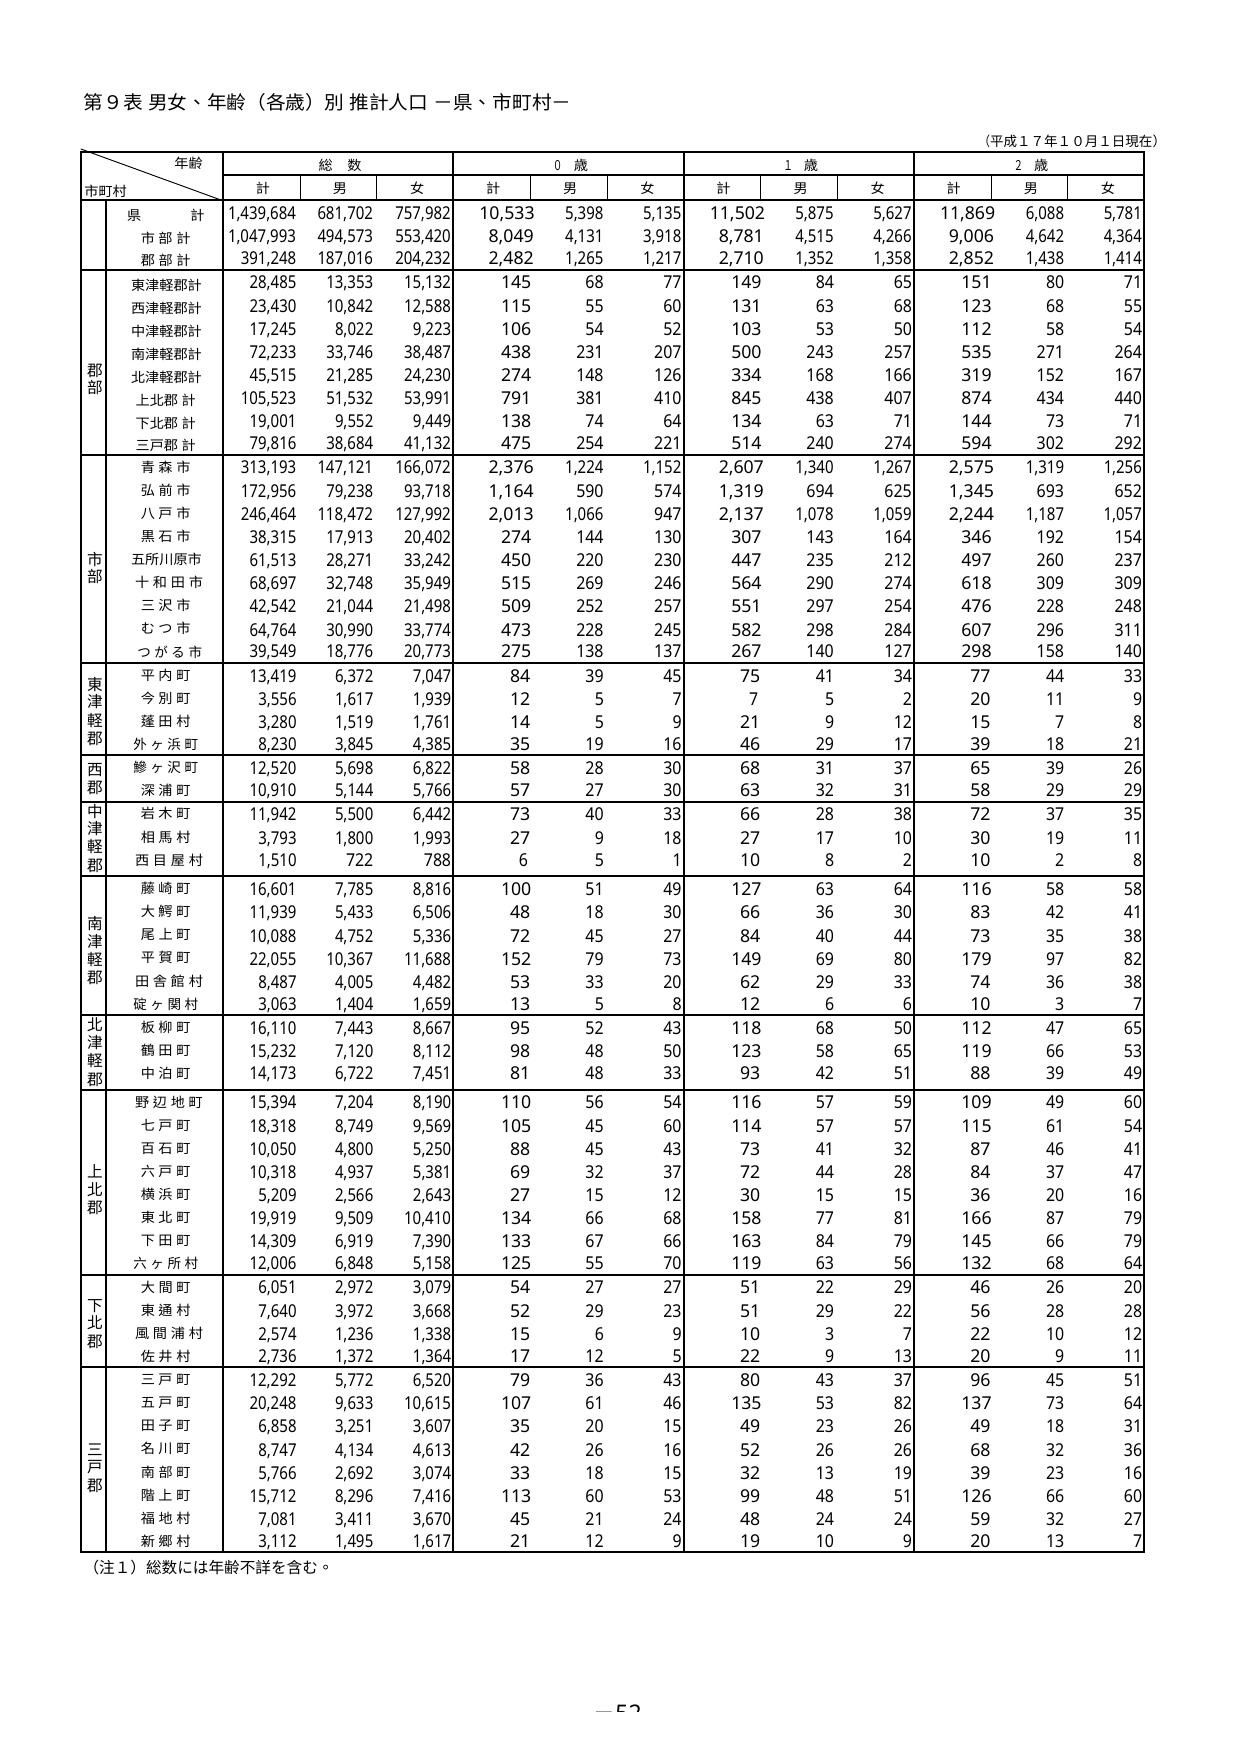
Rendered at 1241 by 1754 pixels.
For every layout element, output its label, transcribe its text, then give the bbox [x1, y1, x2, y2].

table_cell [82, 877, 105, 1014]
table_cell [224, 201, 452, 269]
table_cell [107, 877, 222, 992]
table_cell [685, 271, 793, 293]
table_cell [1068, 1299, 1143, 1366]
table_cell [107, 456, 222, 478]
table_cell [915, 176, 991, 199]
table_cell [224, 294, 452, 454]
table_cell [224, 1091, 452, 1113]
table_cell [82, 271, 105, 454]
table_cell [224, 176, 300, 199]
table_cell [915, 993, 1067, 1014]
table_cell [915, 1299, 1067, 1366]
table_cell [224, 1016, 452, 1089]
text （注１）総数には年齢不詳を含む。 [83, 1556, 1198, 1578]
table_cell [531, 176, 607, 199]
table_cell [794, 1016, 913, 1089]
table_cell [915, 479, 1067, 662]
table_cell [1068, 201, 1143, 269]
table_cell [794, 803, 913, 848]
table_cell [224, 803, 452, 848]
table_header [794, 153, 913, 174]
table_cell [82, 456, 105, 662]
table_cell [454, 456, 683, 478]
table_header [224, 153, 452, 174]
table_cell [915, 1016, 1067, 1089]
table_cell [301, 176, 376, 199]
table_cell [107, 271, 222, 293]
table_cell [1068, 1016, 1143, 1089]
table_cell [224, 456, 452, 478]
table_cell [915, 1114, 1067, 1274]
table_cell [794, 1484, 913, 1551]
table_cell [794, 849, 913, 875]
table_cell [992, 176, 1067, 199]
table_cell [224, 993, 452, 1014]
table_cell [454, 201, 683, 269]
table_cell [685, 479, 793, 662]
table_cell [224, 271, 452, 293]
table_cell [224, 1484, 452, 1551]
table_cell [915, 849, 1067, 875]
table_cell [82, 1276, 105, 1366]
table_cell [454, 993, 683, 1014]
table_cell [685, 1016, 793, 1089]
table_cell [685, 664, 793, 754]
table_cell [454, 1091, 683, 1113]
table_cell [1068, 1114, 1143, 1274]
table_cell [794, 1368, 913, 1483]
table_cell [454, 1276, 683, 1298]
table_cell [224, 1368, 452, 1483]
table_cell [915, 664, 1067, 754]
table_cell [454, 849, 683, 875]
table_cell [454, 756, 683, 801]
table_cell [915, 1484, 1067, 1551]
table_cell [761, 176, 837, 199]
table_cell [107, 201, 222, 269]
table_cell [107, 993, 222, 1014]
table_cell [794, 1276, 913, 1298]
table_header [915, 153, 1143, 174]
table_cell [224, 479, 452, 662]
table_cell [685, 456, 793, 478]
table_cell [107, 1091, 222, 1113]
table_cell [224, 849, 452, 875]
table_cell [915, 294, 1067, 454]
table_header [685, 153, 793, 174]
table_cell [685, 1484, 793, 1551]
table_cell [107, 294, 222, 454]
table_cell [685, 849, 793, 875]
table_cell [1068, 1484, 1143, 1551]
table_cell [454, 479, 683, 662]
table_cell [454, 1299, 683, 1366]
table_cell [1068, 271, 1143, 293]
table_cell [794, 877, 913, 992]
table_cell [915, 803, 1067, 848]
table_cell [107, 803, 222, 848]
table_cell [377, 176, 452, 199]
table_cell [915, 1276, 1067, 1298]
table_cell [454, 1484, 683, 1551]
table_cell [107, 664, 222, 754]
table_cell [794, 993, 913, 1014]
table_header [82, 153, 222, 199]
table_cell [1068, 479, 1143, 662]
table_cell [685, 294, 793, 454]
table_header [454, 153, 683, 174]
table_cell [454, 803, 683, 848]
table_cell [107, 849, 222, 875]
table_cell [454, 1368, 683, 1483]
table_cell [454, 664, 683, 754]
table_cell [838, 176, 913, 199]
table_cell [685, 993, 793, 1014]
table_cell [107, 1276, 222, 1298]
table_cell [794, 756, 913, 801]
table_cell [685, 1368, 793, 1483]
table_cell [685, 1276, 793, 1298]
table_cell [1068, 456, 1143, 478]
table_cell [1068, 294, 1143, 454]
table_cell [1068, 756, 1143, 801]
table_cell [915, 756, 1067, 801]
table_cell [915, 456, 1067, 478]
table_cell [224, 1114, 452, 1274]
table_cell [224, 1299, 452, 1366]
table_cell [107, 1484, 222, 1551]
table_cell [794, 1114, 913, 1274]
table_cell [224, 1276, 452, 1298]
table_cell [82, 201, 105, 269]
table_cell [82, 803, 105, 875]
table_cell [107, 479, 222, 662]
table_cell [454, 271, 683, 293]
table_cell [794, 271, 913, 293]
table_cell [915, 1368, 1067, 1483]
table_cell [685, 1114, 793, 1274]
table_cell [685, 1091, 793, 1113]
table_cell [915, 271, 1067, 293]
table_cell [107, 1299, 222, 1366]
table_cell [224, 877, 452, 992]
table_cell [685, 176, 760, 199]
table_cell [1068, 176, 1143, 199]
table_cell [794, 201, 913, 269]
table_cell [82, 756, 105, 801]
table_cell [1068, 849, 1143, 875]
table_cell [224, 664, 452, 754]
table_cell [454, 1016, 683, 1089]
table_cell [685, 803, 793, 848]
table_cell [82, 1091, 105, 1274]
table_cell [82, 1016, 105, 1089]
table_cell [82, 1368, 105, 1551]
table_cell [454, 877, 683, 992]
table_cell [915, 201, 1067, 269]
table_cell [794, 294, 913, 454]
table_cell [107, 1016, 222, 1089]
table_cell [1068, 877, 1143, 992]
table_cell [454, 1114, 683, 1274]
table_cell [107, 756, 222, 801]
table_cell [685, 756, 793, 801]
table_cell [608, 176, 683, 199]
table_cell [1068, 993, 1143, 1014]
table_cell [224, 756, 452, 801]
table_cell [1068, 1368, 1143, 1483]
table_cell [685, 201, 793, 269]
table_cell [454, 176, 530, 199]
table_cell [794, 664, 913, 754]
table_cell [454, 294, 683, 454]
text （平成１７年１０月１日現在） [978, 132, 1198, 151]
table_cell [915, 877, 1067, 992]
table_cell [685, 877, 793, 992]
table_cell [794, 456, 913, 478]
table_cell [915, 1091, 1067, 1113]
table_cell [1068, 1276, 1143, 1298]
text 第９表 男女、年齢（各歳）別 推計人口 －県、市町村－ [84, 89, 605, 115]
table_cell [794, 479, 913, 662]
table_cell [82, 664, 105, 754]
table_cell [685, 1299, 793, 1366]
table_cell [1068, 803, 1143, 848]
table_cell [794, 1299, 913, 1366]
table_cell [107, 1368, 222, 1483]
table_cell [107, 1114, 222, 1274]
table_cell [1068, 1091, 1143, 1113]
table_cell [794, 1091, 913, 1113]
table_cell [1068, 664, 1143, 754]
